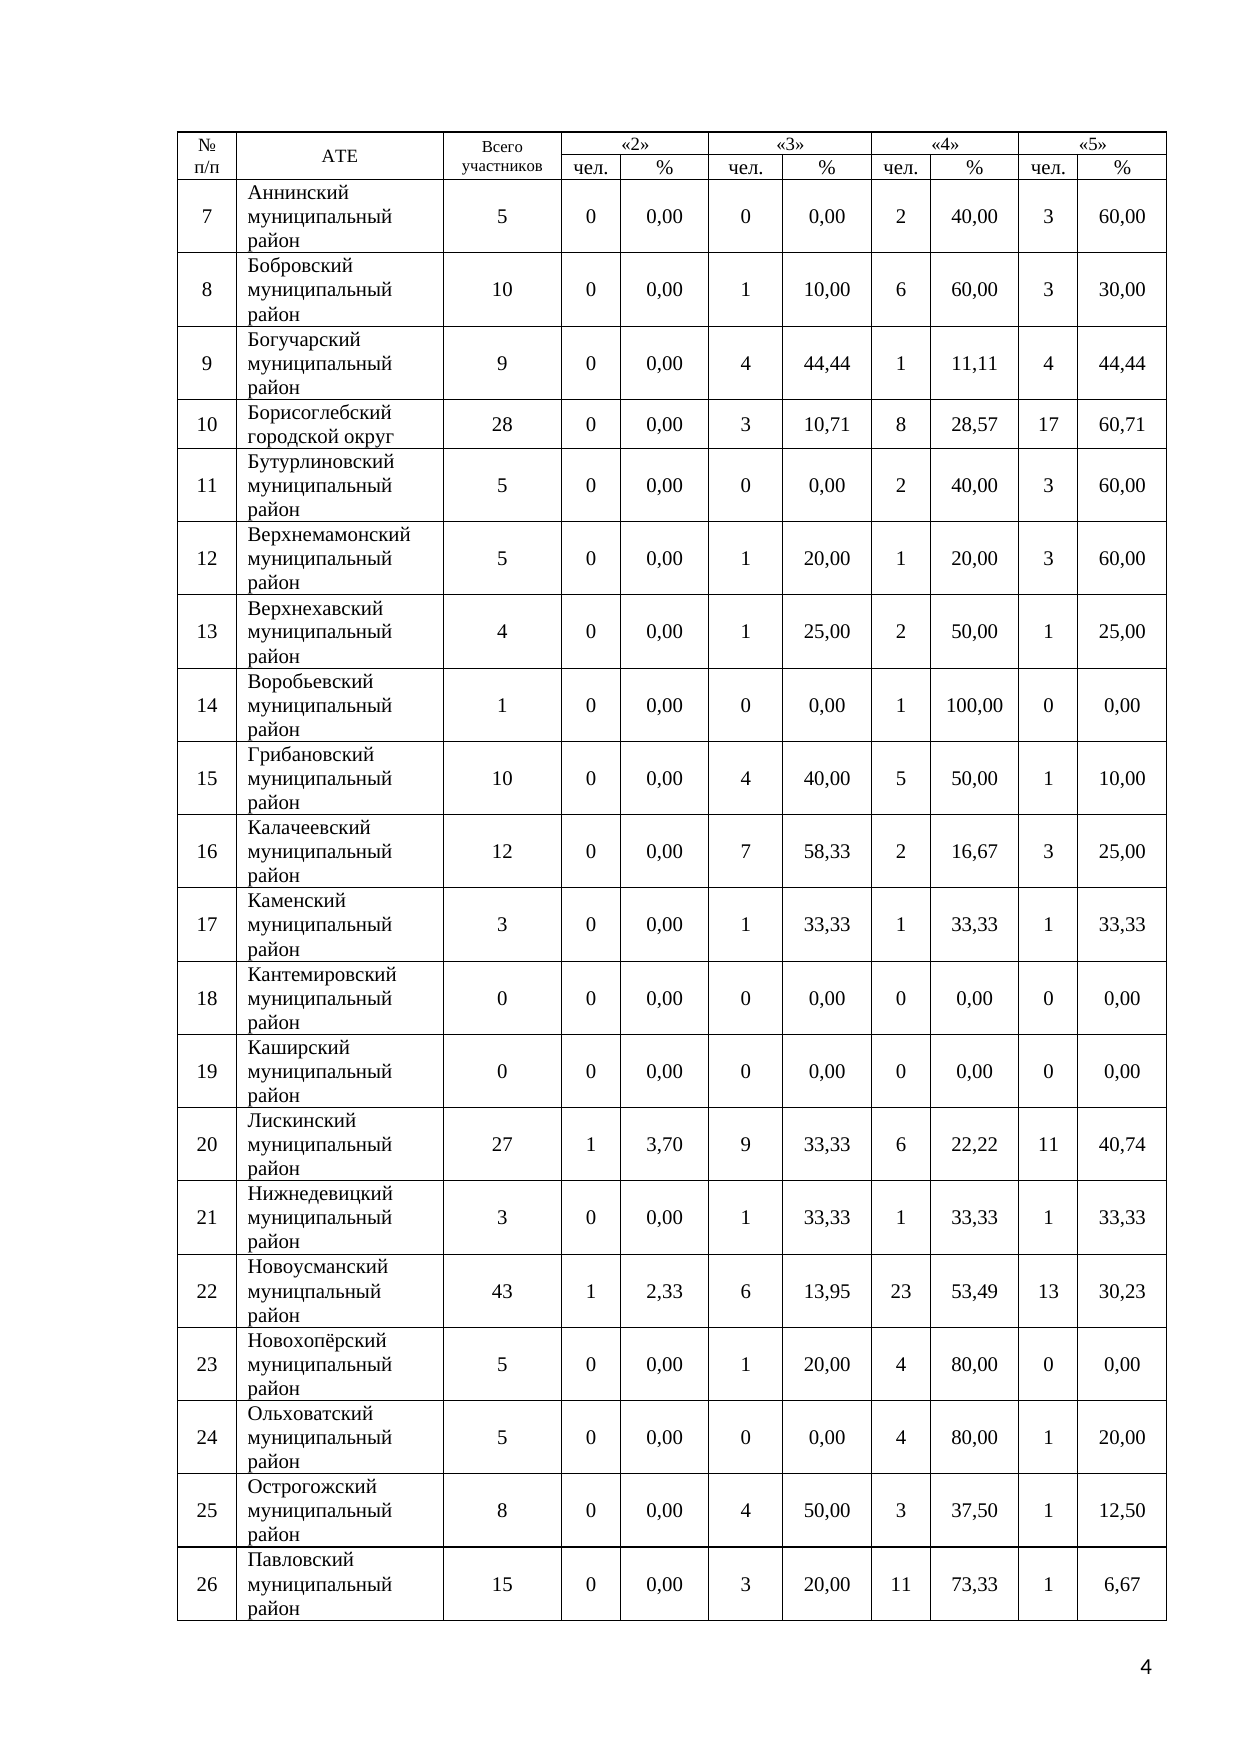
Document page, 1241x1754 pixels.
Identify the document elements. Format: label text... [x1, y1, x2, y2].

table_cell 5 [444, 449, 561, 521]
table_cell 17 [178, 888, 236, 961]
table_cell 0,00 [621, 522, 708, 594]
table_cell 28 [444, 400, 561, 448]
table_cell 1 [709, 1328, 782, 1400]
table_cell 1 [872, 522, 930, 594]
table_cell 1 [709, 522, 782, 594]
table_cell % [783, 155, 871, 179]
table_cell 40,00 [931, 180, 1018, 252]
table_header «5» [1019, 133, 1166, 154]
table_cell 12 [178, 522, 236, 594]
table_cell 1 [872, 1181, 930, 1253]
table_cell 0 [562, 449, 620, 521]
table_cell 60,00 [931, 253, 1018, 326]
table_cell 15 [178, 742, 236, 814]
table_cell 0 [1019, 1035, 1077, 1107]
table_cell Острогожский муниципальный район [237, 1474, 443, 1546]
table_cell 3,70 [621, 1108, 708, 1180]
table_cell 0 [562, 669, 620, 741]
table_cell 1 [1019, 888, 1077, 961]
table_cell 0 [444, 1035, 561, 1107]
table_cell 25,00 [1078, 815, 1166, 887]
table_cell 4 [872, 1328, 930, 1400]
table_cell 0 [562, 742, 620, 814]
table_cell 3 [444, 888, 561, 961]
table_cell 80,00 [931, 1328, 1018, 1400]
table_cell 100,00 [931, 669, 1018, 741]
table_cell 58,33 [783, 815, 871, 887]
table_cell 7 [178, 180, 236, 252]
table_cell 1 [1019, 1474, 1077, 1546]
table_cell 26 [178, 1548, 236, 1619]
table_cell 13,95 [783, 1255, 871, 1327]
table_cell 2,33 [621, 1255, 708, 1327]
table_cell 0,00 [783, 180, 871, 252]
table_cell 44,44 [1078, 327, 1166, 399]
table_cell 23 [178, 1328, 236, 1400]
table_cell 3 [709, 400, 782, 448]
table_cell 0 [562, 253, 620, 326]
table_cell 4 [709, 327, 782, 399]
table_cell 13 [178, 595, 236, 668]
table_cell 1 [709, 595, 782, 668]
table_cell 0,00 [783, 962, 871, 1034]
table_cell 27 [444, 1108, 561, 1180]
table_cell 60,71 [1078, 400, 1166, 448]
table_cell 1 [709, 888, 782, 961]
table_cell 0 [1019, 962, 1077, 1034]
table_cell 11 [872, 1548, 930, 1619]
table_cell 0 [562, 815, 620, 887]
table_cell 2 [872, 595, 930, 668]
table_cell 20,00 [783, 1548, 871, 1619]
table_cell 1 [562, 1108, 620, 1180]
table_cell 20,00 [1078, 1401, 1166, 1473]
table_cell 0,00 [621, 1474, 708, 1546]
table_cell 3 [709, 1548, 782, 1619]
table_cell 0 [562, 1181, 620, 1253]
table_cell % [621, 155, 708, 179]
table_cell 10 [444, 742, 561, 814]
table_cell 0,00 [621, 669, 708, 741]
table_cell Верхнехавский муниципальный район [237, 595, 443, 668]
table_cell 40,00 [931, 449, 1018, 521]
table_cell 7 [709, 815, 782, 887]
table_cell 0 [562, 400, 620, 448]
table_cell 50,00 [931, 595, 1018, 668]
table_cell 0,00 [621, 253, 708, 326]
table_cell 22,22 [931, 1108, 1018, 1180]
table_cell 0,00 [621, 1401, 708, 1473]
table_cell 22 [178, 1255, 236, 1327]
table_cell 0 [562, 1401, 620, 1473]
table_cell 20 [178, 1108, 236, 1180]
table_cell 0,00 [931, 1035, 1018, 1107]
table_cell 3 [444, 1181, 561, 1253]
table_cell 0,00 [621, 1181, 708, 1253]
table_cell 1 [444, 669, 561, 741]
table_cell 0,00 [621, 1328, 708, 1400]
table_cell 33,33 [1078, 888, 1166, 961]
table_cell 0,00 [621, 742, 708, 814]
table_cell 1 [872, 669, 930, 741]
table_cell 37,50 [931, 1474, 1018, 1546]
table_cell 19 [178, 1035, 236, 1107]
table_header «2» [562, 133, 708, 154]
table_cell 0 [562, 1548, 620, 1619]
table_cell 21 [178, 1181, 236, 1253]
table_cell 6 [872, 1108, 930, 1180]
table_cell Аннинский муниципальный район [237, 180, 443, 252]
table_cell 33,33 [931, 888, 1018, 961]
table_cell 20,00 [783, 1328, 871, 1400]
table_cell 11 [1019, 1108, 1077, 1180]
table_cell 0 [872, 1035, 930, 1107]
table_cell 0 [709, 449, 782, 521]
table_cell 1 [1019, 1181, 1077, 1253]
table_cell 1 [1019, 595, 1077, 668]
table_cell 0 [562, 888, 620, 961]
table_cell 15 [444, 1548, 561, 1619]
table_cell 5 [444, 180, 561, 252]
table_cell 6 [872, 253, 930, 326]
table_cell Калачеевский муниципальный район [237, 815, 443, 887]
table_cell 0,00 [1078, 669, 1166, 741]
table_cell 0 [709, 1401, 782, 1473]
table_cell 0 [562, 1474, 620, 1546]
table_cell 6 [709, 1255, 782, 1327]
table_cell 1 [709, 1181, 782, 1253]
table_cell 1 [1019, 742, 1077, 814]
table_cell 10,00 [1078, 742, 1166, 814]
table_cell 53,49 [931, 1255, 1018, 1327]
table_cell 33,33 [783, 1181, 871, 1253]
table_cell Кантемировский муниципальный район [237, 962, 443, 1034]
table_cell 80,00 [931, 1401, 1018, 1473]
table_cell Верхнемамонский муниципальный район [237, 522, 443, 594]
table_cell чел. [1019, 155, 1077, 179]
table_cell 1 [1019, 1401, 1077, 1473]
table_cell 0,00 [783, 1035, 871, 1107]
table_cell 28,57 [931, 400, 1018, 448]
table_cell 9 [178, 327, 236, 399]
table_cell 3 [1019, 180, 1077, 252]
table_cell 24 [178, 1401, 236, 1473]
table_cell 0 [562, 327, 620, 399]
table_cell 0,00 [621, 180, 708, 252]
table_cell 25 [178, 1474, 236, 1546]
table_cell 25,00 [783, 595, 871, 668]
table_cell Воробьевский муниципальный район [237, 669, 443, 741]
table_cell 3 [1019, 253, 1077, 326]
table_cell 1 [872, 888, 930, 961]
table_cell 33,33 [783, 888, 871, 961]
table_cell Борисоглебский городской округ [237, 400, 443, 448]
table_cell 12,50 [1078, 1474, 1166, 1546]
table_cell 0,00 [621, 815, 708, 887]
table_cell 9 [444, 327, 561, 399]
table_cell 13 [1019, 1255, 1077, 1327]
table_cell 0,00 [1078, 1035, 1166, 1107]
table_cell 0 [562, 1328, 620, 1400]
table_cell 50,00 [931, 742, 1018, 814]
table_cell 4 [444, 595, 561, 668]
table_cell 3 [1019, 815, 1077, 887]
table_cell 8 [872, 400, 930, 448]
table_header «4» [872, 133, 1018, 154]
table_cell 0,00 [783, 1401, 871, 1473]
table_cell 1 [872, 327, 930, 399]
table_cell 0,00 [621, 1035, 708, 1107]
table_cell 44,44 [783, 327, 871, 399]
table_cell 30,23 [1078, 1255, 1166, 1327]
table_cell 9 [709, 1108, 782, 1180]
table_cell 25,00 [1078, 595, 1166, 668]
table_cell 30,00 [1078, 253, 1166, 326]
table_cell 0,00 [783, 449, 871, 521]
table_cell 5 [444, 1328, 561, 1400]
table_cell 0 [1019, 669, 1077, 741]
table_cell 60,00 [1078, 522, 1166, 594]
table_cell чел. [709, 155, 782, 179]
table_cell Нижнедевицкий муниципальный район [237, 1181, 443, 1253]
table_cell 4 [872, 1401, 930, 1473]
table_cell 0,00 [621, 595, 708, 668]
table_cell 0,00 [783, 669, 871, 741]
table_cell чел. [562, 155, 620, 179]
table_cell Каменский муниципальный район [237, 888, 443, 961]
table_cell 0,00 [621, 327, 708, 399]
table_cell 3 [872, 1474, 930, 1546]
table_cell Новохопёрский муниципальный район [237, 1328, 443, 1400]
table_cell 1 [1019, 1548, 1077, 1619]
table_cell 0 [1019, 1328, 1077, 1400]
table_cell 23 [872, 1255, 930, 1327]
table_cell 0 [709, 1035, 782, 1107]
table_cell 1 [562, 1255, 620, 1327]
table_cell 16,67 [931, 815, 1018, 887]
table_cell 0 [709, 669, 782, 741]
table_cell 2 [872, 815, 930, 887]
table_cell 5 [444, 1401, 561, 1473]
table_header Всего участников [444, 133, 561, 179]
table_cell 4 [709, 742, 782, 814]
table_cell 3 [1019, 449, 1077, 521]
table_cell 5 [872, 742, 930, 814]
table_cell Бобровский муниципальный район [237, 253, 443, 326]
table_cell 0,00 [621, 449, 708, 521]
table_cell 0 [562, 595, 620, 668]
table_cell % [1078, 155, 1166, 179]
table_cell 2 [872, 180, 930, 252]
table_cell 11 [178, 449, 236, 521]
table_cell 33,33 [931, 1181, 1018, 1253]
table_cell 50,00 [783, 1474, 871, 1546]
table_cell 6,67 [1078, 1548, 1166, 1619]
table_cell Павловский муниципальный район [237, 1548, 443, 1619]
table_cell 0,00 [1078, 1328, 1166, 1400]
table_cell 11,11 [931, 327, 1018, 399]
table_cell 20,00 [783, 522, 871, 594]
table_cell 4 [709, 1474, 782, 1546]
table_cell % [931, 155, 1018, 179]
table_cell 73,33 [931, 1548, 1018, 1619]
table_cell 0 [709, 962, 782, 1034]
table_cell 0,00 [1078, 962, 1166, 1034]
table_cell 0 [562, 522, 620, 594]
table_cell 0,00 [621, 962, 708, 1034]
table_cell Бутурлиновский муниципальный район [237, 449, 443, 521]
table_cell 40,74 [1078, 1108, 1166, 1180]
table_cell 0 [444, 962, 561, 1034]
table_header «3» [709, 133, 871, 154]
table_cell 8 [178, 253, 236, 326]
table_cell 33,33 [1078, 1181, 1166, 1253]
table_cell 1 [709, 253, 782, 326]
table_cell 20,00 [931, 522, 1018, 594]
table_cell 0,00 [621, 888, 708, 961]
table_cell 10 [178, 400, 236, 448]
table_cell 2 [872, 449, 930, 521]
table_cell 8 [444, 1474, 561, 1546]
table_cell Лискинский муниципальный район [237, 1108, 443, 1180]
table_cell 0 [562, 962, 620, 1034]
table_cell Новоусманский муницпальный район [237, 1255, 443, 1327]
table_cell 60,00 [1078, 449, 1166, 521]
table_cell 0 [562, 180, 620, 252]
table_cell 0 [709, 180, 782, 252]
table_cell 5 [444, 522, 561, 594]
table_cell 10 [444, 253, 561, 326]
table_cell 0,00 [621, 400, 708, 448]
table_cell 12 [444, 815, 561, 887]
table_cell 3 [1019, 522, 1077, 594]
table_header № п/п [178, 133, 236, 179]
table_cell 10,71 [783, 400, 871, 448]
table_cell 0,00 [931, 962, 1018, 1034]
table_cell 60,00 [1078, 180, 1166, 252]
table_header АТЕ [237, 133, 443, 179]
table_cell 0 [872, 962, 930, 1034]
table_cell 4 [1019, 327, 1077, 399]
table_cell чел. [872, 155, 930, 179]
table_cell 17 [1019, 400, 1077, 448]
table_cell Богучарский муниципальный район [237, 327, 443, 399]
table_cell 40,00 [783, 742, 871, 814]
table_cell Ольховатский муниципальный район [237, 1401, 443, 1473]
table_cell 18 [178, 962, 236, 1034]
table_cell 14 [178, 669, 236, 741]
table_cell 0,00 [621, 1548, 708, 1619]
table_cell 0 [562, 1035, 620, 1107]
table_cell Каширский муниципальный район [237, 1035, 443, 1107]
table_cell 16 [178, 815, 236, 887]
table_cell 33,33 [783, 1108, 871, 1180]
table_cell Грибановский муниципальный район [237, 742, 443, 814]
table_cell 43 [444, 1255, 561, 1327]
table_cell 10,00 [783, 253, 871, 326]
